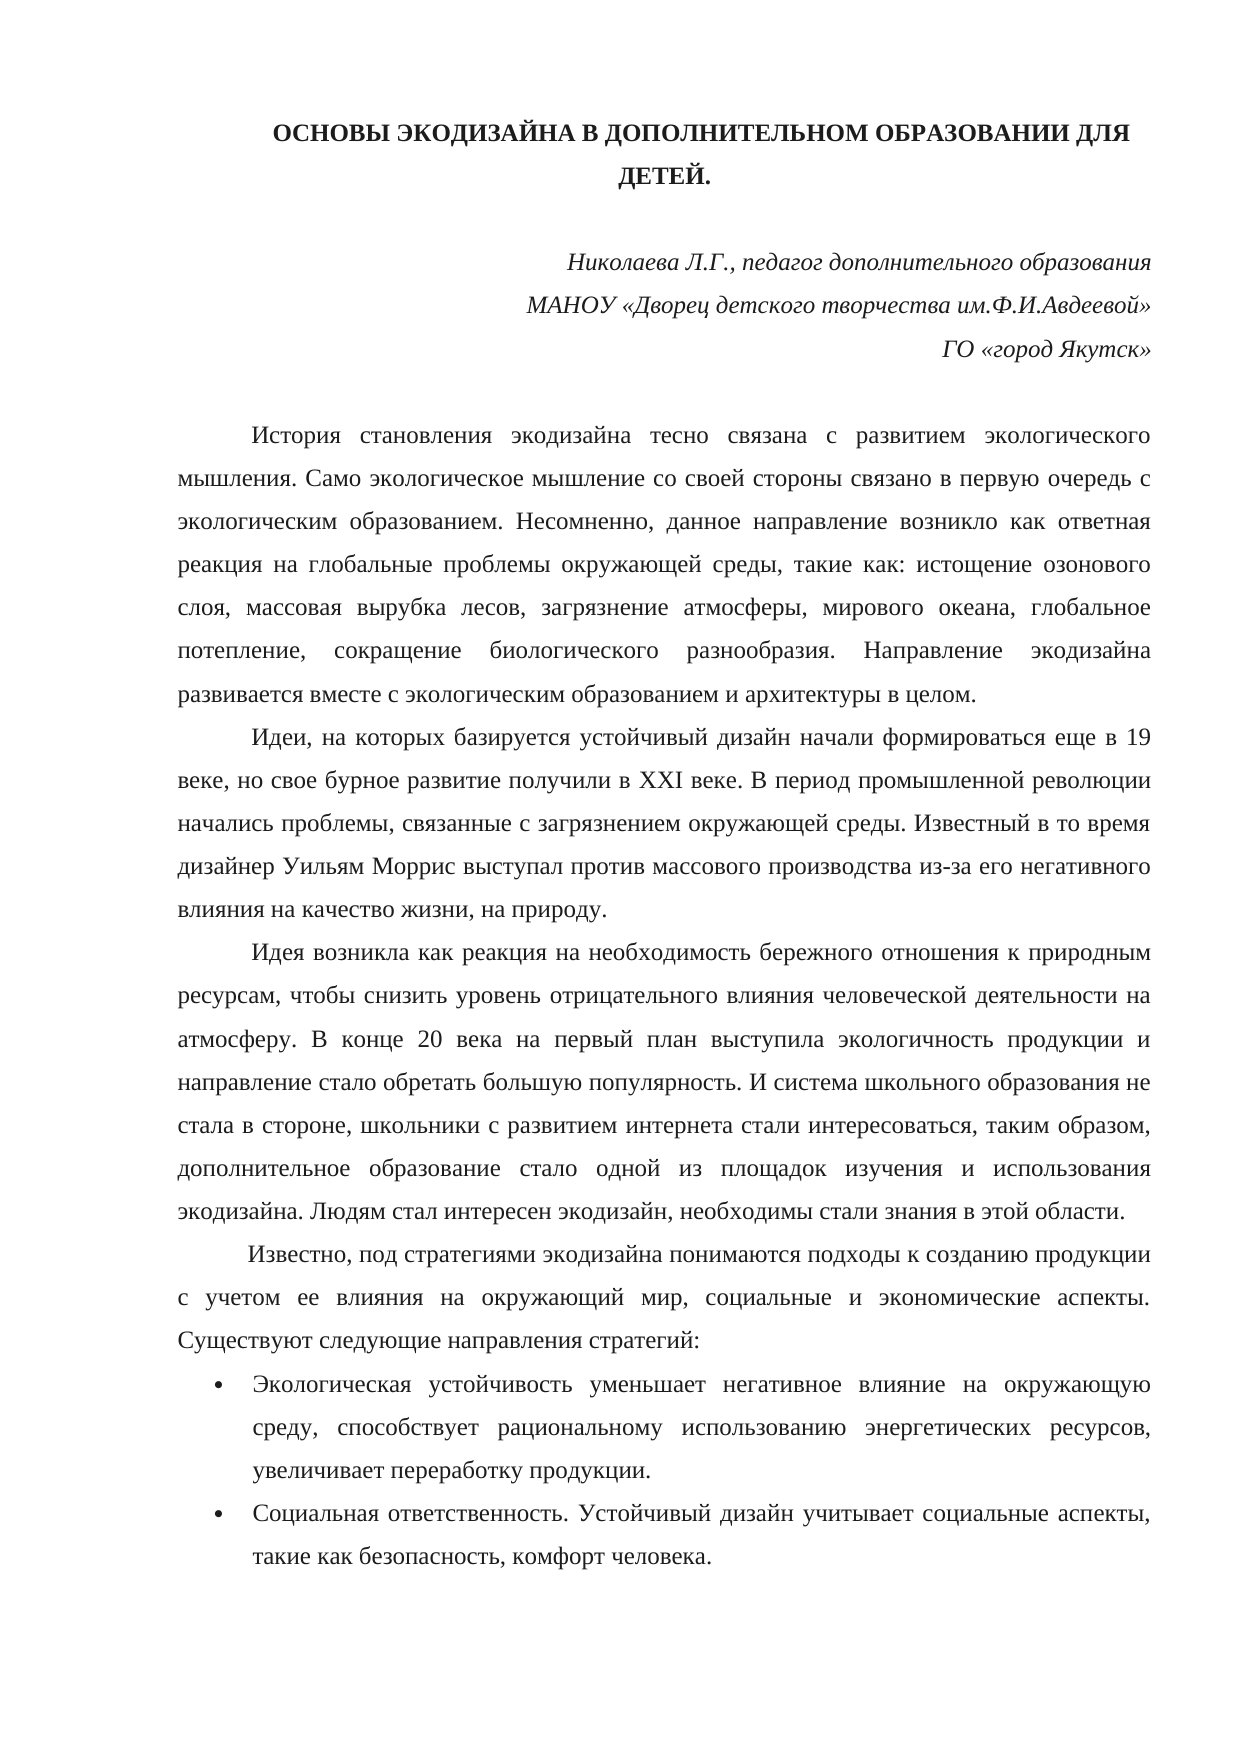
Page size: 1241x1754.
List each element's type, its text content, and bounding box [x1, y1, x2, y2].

text История становления экодизайна тесно связана с развитием экологического мышления. Само экологическое мышление со своей стороны связано в первую очередь с экологическим образованием. Несомненно, данное направление возникло как ответная реакция на глобальные проблемы окружающей среды, такие как: истощение озонового слоя, массовая вырубка лесов, загрязнение атмосферы, мирового океана, глобальное потепление, сокращение биологического разнообразия. Направление экодизайна развивается вместе с экологическим образованием и архитектуры в целом. [177, 420, 1152, 707]
text Известно, под стратегиями экодизайна понимаются подходы к созданию продукции с учетом ее влияния на окружающий мир, социальные и экономические аспекты. Существуют следующие направления стратегий: [177, 1239, 1152, 1283]
text Известно, под стратегиями экодизайна понимаются подходы к созданию продукции с учетом ее влияния на окружающий мир, социальные и экономические аспекты. Существуют следующие направления стратегий: [177, 1311, 1152, 1354]
text Идея возникла как реакция на необходимость бережного отношения к природным ресурсам, чтобы снизить уровень отрицательного влияния человеческой деятельности на атмосферу. В конце 20 века на первый план выступила экологичность продукции и направление стало обретать большую популярность. И система школьного образования не стала в стороне, школьники с развитием интернета стали интересоваться, таким образом, дополнительное образование стало одной из площадок изучения и использования экодизайна. Людям стал интересен экодизайн, необходимы стали знания в этой области. [177, 937, 1152, 1225]
text МАНОУ «Дворец детского творчества им.Ф.И.Авдеевой» [177, 291, 1152, 319]
text Идеи, на которых базируется устойчивый дизайн начали формироваться еще в 19 веке, но свое бурное развитие получили в XXI веке. В период промышленной революции начались проблемы, связанные с загрязнением окружающей среды. Известный в то время дизайнер Уильям Моррис выступал против массового производства из-за его негативного влияния на качество жизни, на природу. [177, 722, 1152, 923]
list Экологическая устойчивость уменьшает негативное влияние на окружающую среду, способствует рациональному использованию энергетических ресурсов, увеличивает переработку продукции. [215, 1369, 1152, 1484]
list Социальная ответственность. Устойчивый дизайн учитывает социальные аспекты, такие как безопасность, комфорт человека. [215, 1498, 1152, 1570]
text ОСНОВЫ ЭКОДИЗАЙНА В ДОПОЛНИТЕЛЬНОМ ОБРАЗОВАНИИ ДЛЯ ДЕТЕЙ. [177, 118, 1152, 190]
text ГО «город Якутск» [177, 334, 1152, 362]
text Николаева Л.Г., педагог дополнительного образования [177, 247, 1152, 276]
